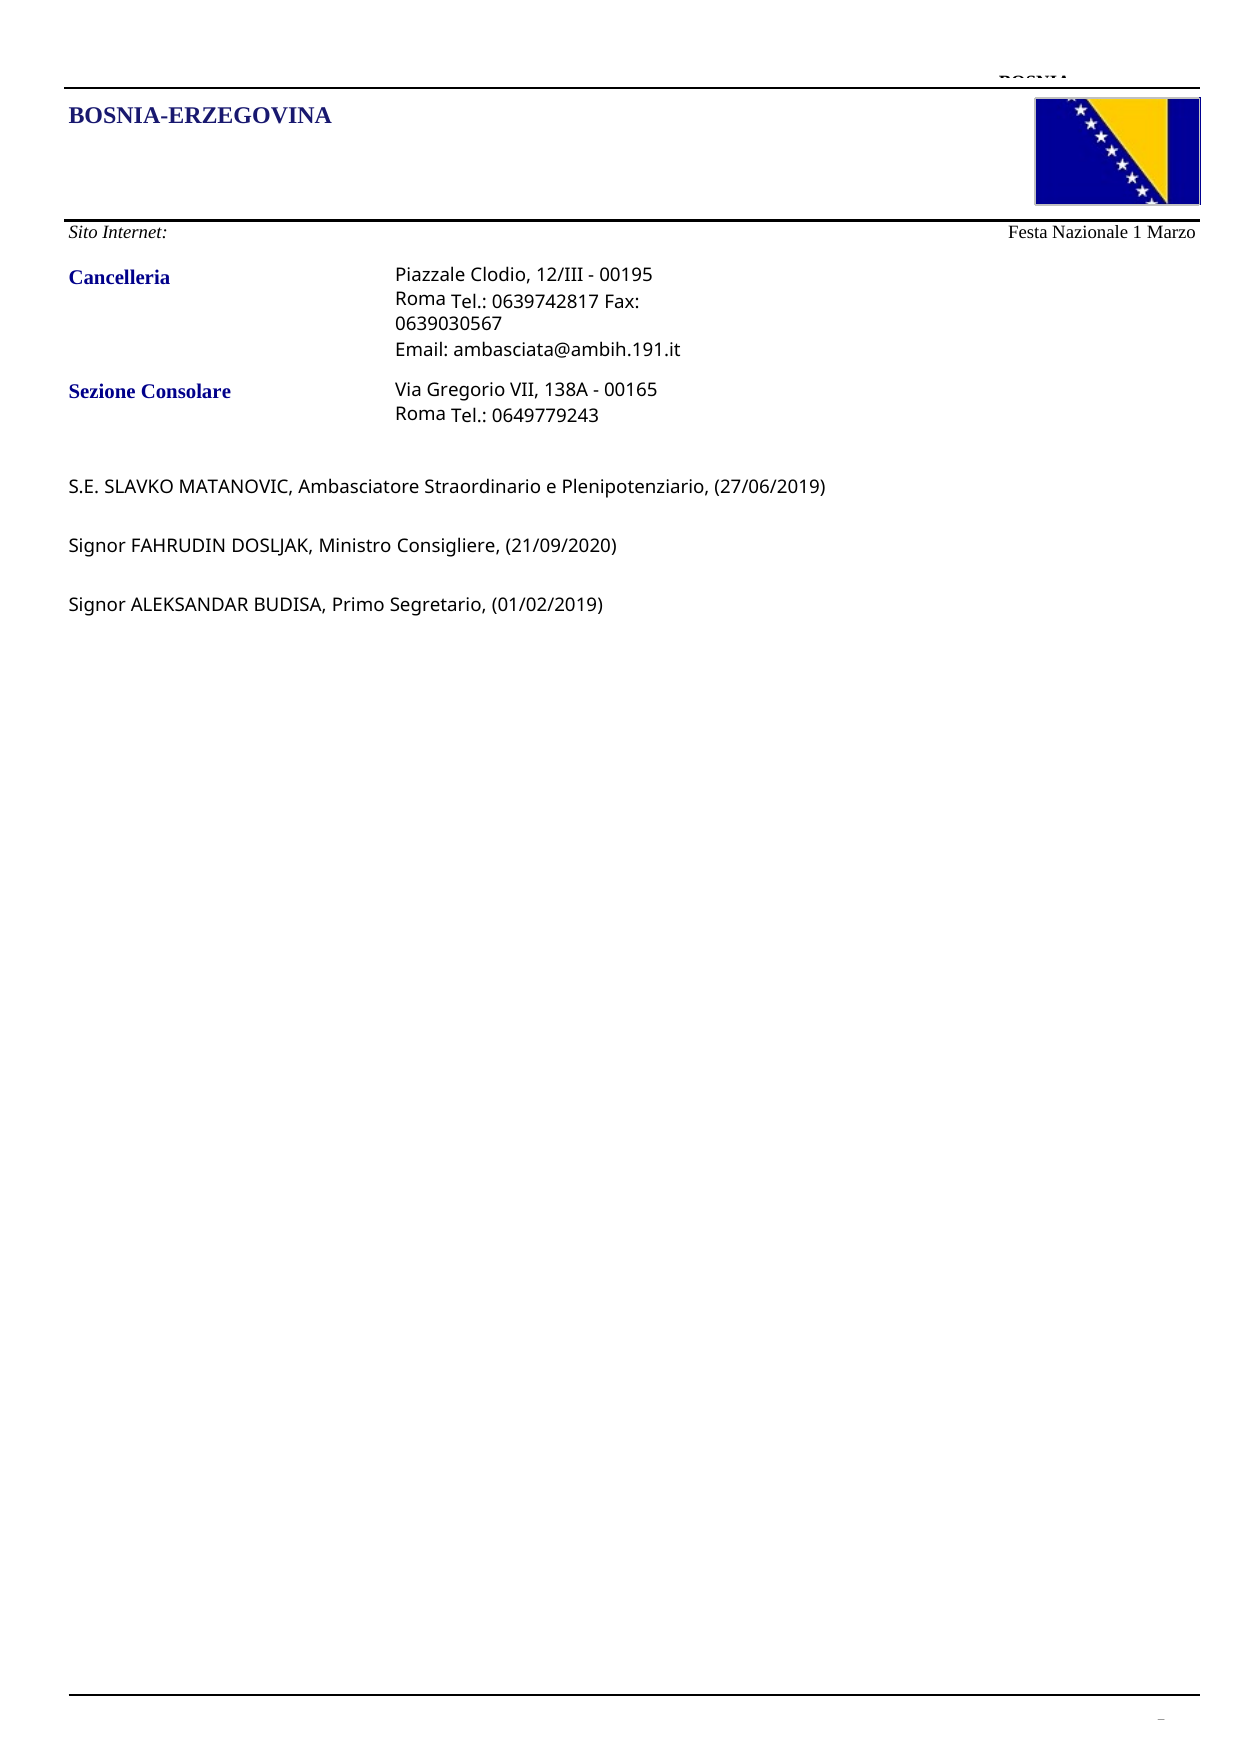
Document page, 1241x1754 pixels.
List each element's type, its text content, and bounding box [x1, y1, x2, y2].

text Signor ALEKSANDAR BUDISA, Primo Segretario, (01/02/2019) [68, 591, 1211, 617]
text Email: ambasciata@ambih.191.it [395, 336, 1211, 362]
text S.E. SLAVKO MATANOVIC, Ambasciatore Straordinario e Plenipotenziario, (27/06/2019) Signor FAHRUDIN DOSLJAK, Ministro Consigliere, (21/09/2020) [68, 474, 834, 558]
text Sito Internet: Festa Nazionale 1 Marzo [68, 215, 1211, 243]
text Sezione Consolare Via Gregorio VII, 138A - 00165 Roma Tel.: 0649779243 [68, 379, 707, 428]
picture [1036, 129, 1199, 204]
text BOSNIA-ERZEGOVINA [68, 101, 1211, 129]
text Cancelleria Piazzale Clodio, 12/III - 00195 Roma Tel.: 0639742817 Fax: 0639030567 [68, 264, 705, 336]
